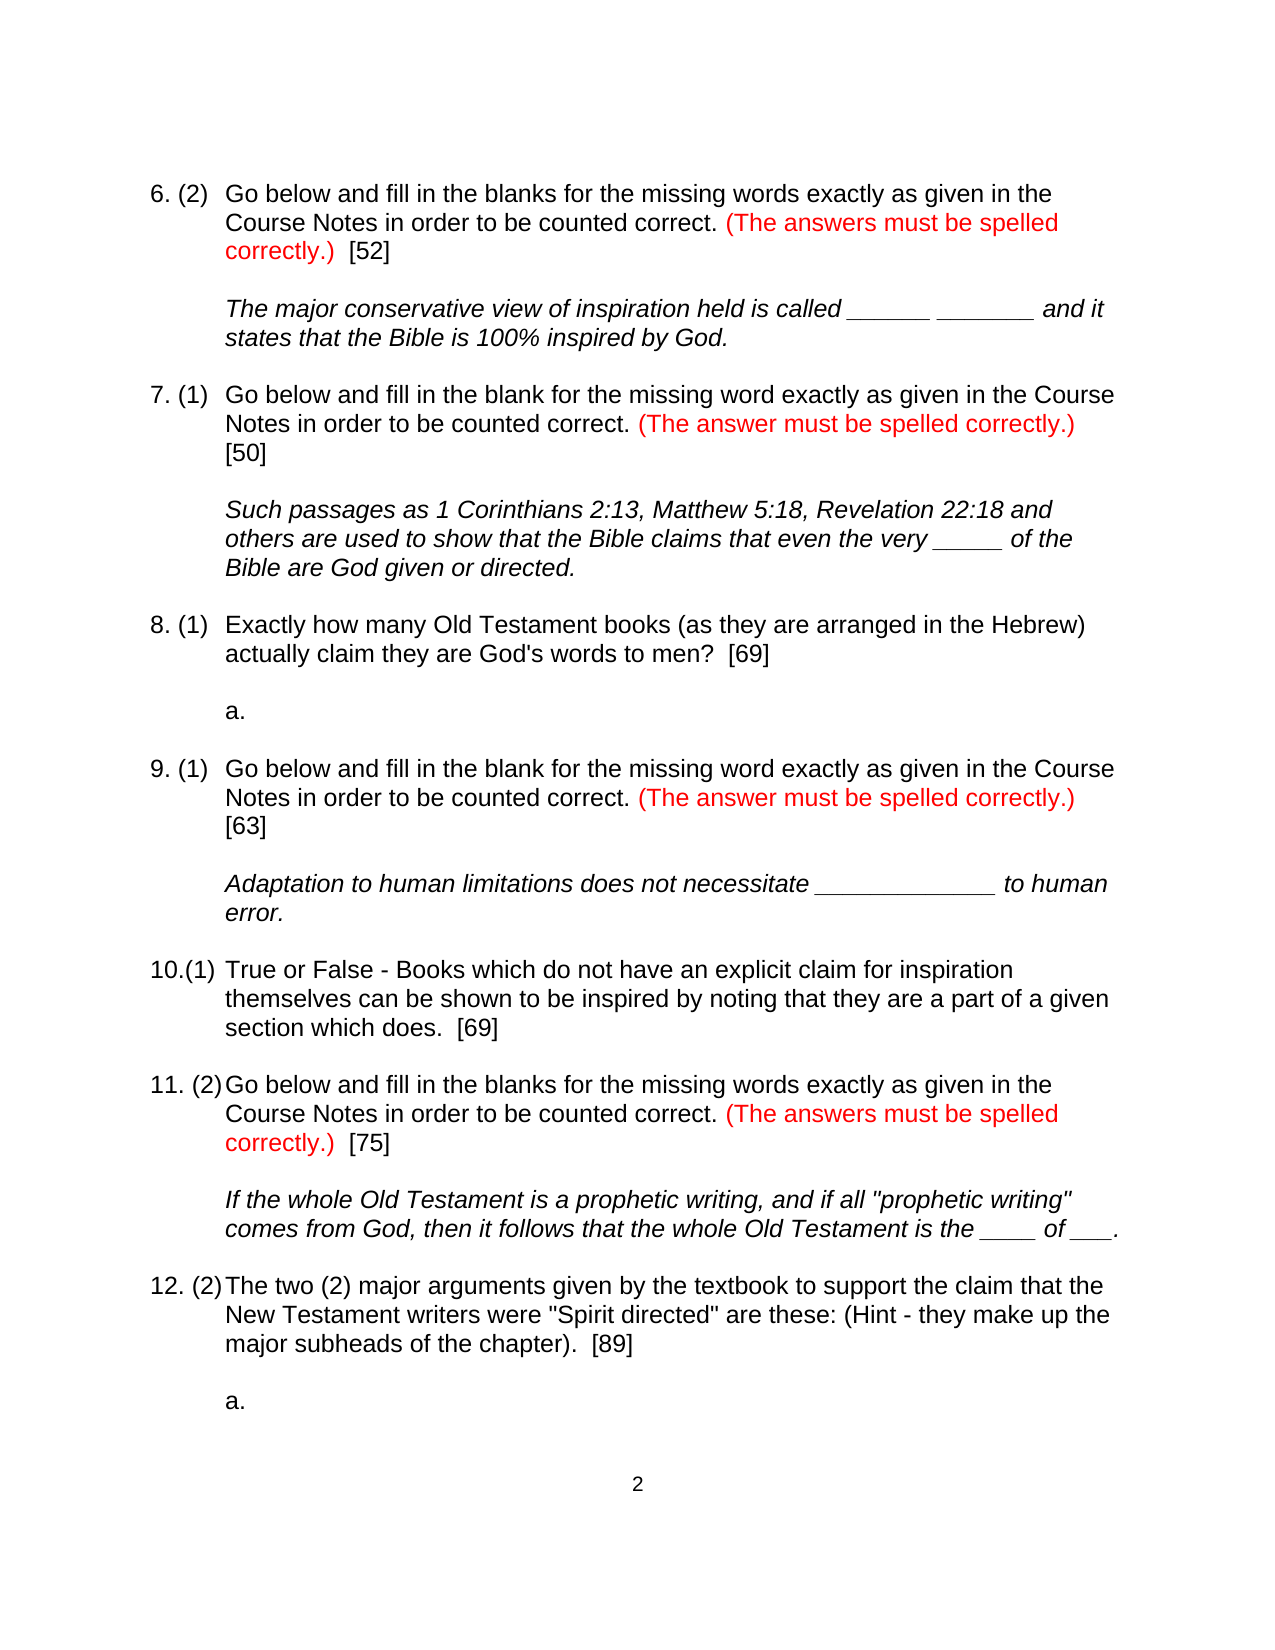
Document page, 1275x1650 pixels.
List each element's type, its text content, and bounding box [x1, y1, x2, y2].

text a. [225, 1386, 1125, 1415]
text 12. (2) The two (2) major arguments given by the textbook to support the claim that the New Testament writers were "Spirit directed" are these: (Hint - they make up the major subheads of the chapter). [89] [150, 1271, 1125, 1357]
text 11. (2) Go below and fill in the blanks for the missing words exactly as given in the Course Notes in order to be counted correct. (The answers must be spelled correctly.) [75] [150, 1070, 1125, 1156]
text Adaptation to human limitations does not necessitate _____________ to human error. [225, 869, 1125, 926]
text a. [225, 696, 1125, 725]
text 9. (1) Go below and fill in the blank for the missing word exactly as given in the Course Notes in order to be counted correct. (The answer must be spelled correctly.) [63] [150, 754, 1125, 840]
text 6. (2) Go below and fill in the blanks for the missing words exactly as given in the Course Notes in order to be counted correct. (The answers must be spelled correctly.) [52] [150, 179, 1125, 265]
text 8. (1) Exactly how many Old Testament books (as they are arranged in the Hebrew) actually claim they are God's words to men? [69] [150, 610, 1125, 667]
text 7. (1) Go below and fill in the blank for the missing word exactly as given in the Course Notes in order to be counted correct. (The answer must be spelled correctly.) [50] [150, 380, 1125, 466]
text 10.(1) True or False - Books which do not have an explicit claim for inspiration themselves can be shown to be inspired by noting that they are a part of a given section which does. [69] [150, 955, 1125, 1041]
text If the whole Old Testament is a prophetic writing, and if all "prophetic writing" comes from God, then it follows that the whole Old Testament is the ____ of ___. [225, 1185, 1125, 1242]
text The major conservative view of inspiration held is called ______ _______ and it states that the Bible is 100% inspired by God. [225, 294, 1125, 351]
text Such passages as 1 Corinthians 2:13, Matthew 5:18, Revelation 22:18 and others are used to show that the Bible claims that even the very _____ of the Bible are God given or directed. [225, 495, 1125, 581]
